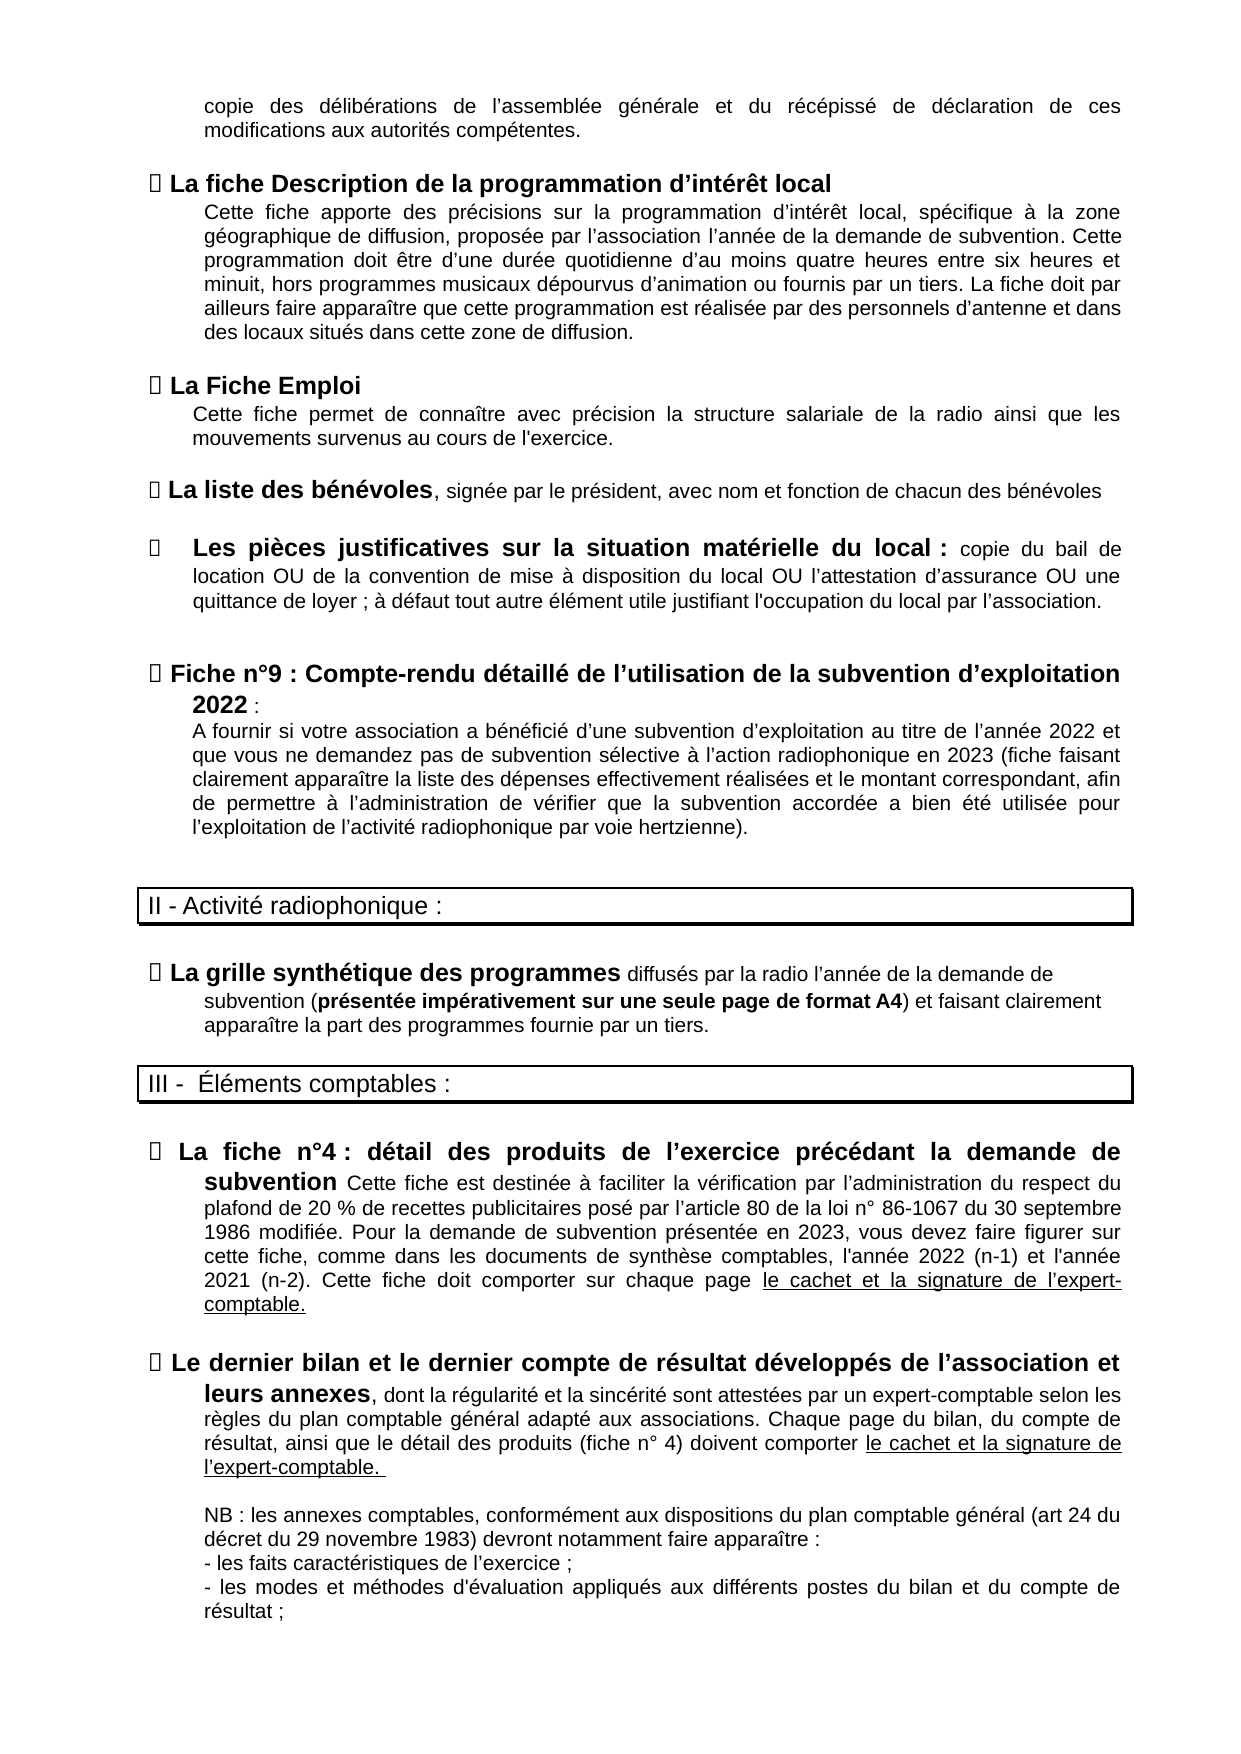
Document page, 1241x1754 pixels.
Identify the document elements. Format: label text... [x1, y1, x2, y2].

text A fournir si votre association a bénéficié d’une subvention d’exploitation au titre de l’année 2022 et que vous ne demandez pas de subvention sélective à l’action radiophonique en 2023 (fiche faisant clairement apparaître la liste des dépenses effectivement réalisées et le montant correspondant, afin de permettre à l’administration de vérifier que la subvention accordée a bien été utilisée pour l’exploitation de l’activité radiophonique par voie hertzienne). [192, 719, 1122, 839]
list  La liste des bénévoles, signée par le président, avec nom et fonction de chacun des bénévoles [148, 474, 1122, 505]
text  Le dernier bilan et le dernier compte de résultat développés de l’association et leurs annexes, dont la régularité et la sincérité sont attestées par un expert-comptable selon les règles du plan comptable général adapté aux associations. Chaque page du bilan, du compte de résultat, ainsi que le détail des produits (fiche n° 4) doivent comporter le cachet et la signature de l’expert-comptable. [148, 1344, 1122, 1479]
text NB : les annexes comptables, conformément aux dispositions du plan comptable général (art 24 du décret du 29 novembre 1983) devront notamment faire apparaître : [204, 1503, 1122, 1551]
text  La Fiche Emploi [148, 368, 1122, 402]
text  Fiche n°9 : Compte-rendu détaillé de l’utilisation de la subvention d’exploitation 2022 : [148, 656, 1122, 719]
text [148, 94, 1122, 142]
text Cette fiche permet de connaître avec précision la structure salariale de la radio ainsi que les mouvements survenus au cours de l'exercice. [192, 402, 1122, 450]
text II - Activité radiophonique : [139, 889, 1131, 922]
text  La fiche Description de la programmation d’intérêt local [148, 166, 1122, 200]
text III - Éléments comptables : [139, 1067, 1131, 1100]
text - les faits caractéristiques de l’exercice ; [204, 1551, 1122, 1575]
text  La grille synthétique des programmes diffusés par la radio l’année de la demande de subvention (présentée impérativement sur une seule page de format A4) et faisant clairement apparaître la part des programmes fournie par un tiers. [148, 954, 1122, 1036]
text  La fiche n°4 : détail des produits de l’exercice précédant la demande de subvention Cette fiche est destinée à faciliter la vérification par l’administration du respect du plafond de 20 % de recettes publicitaires posé par l’article 80 de la loi n° 86-1067 du 30 septembre 1986 modifiée. Pour la demande de subvention présentée en 2023, vous devez faire figurer sur cette fiche, comme dans les documents de synthèse comptables, l'année 2022 (n-1) et l'année 2021 (n-2). Cette fiche doit comporter sur chaque page le cachet et la signature de l’expert-comptable. [148, 1133, 1122, 1316]
list  Les pièces justificatives sur la situation matérielle du local : copie du bail de location OU de la convention de mise à disposition du local OU l’attestation d’assurance OU une quittance de loyer ; à défaut tout autre élément utile justifiant l'occupation du local par l’association. [148, 532, 1122, 613]
text - les modes et méthodes d'évaluation appliqués aux différents postes du bilan et du compte de résultat ; [204, 1575, 1122, 1623]
text Cette fiche apporte des précisions sur la programmation d’intérêt local, spécifique à la zone géographique de diffusion, proposée par l’association l’année de la demande de subvention. Cette programmation doit être d’une durée quotidienne d’au moins quatre heures entre six heures et minuit, hors programmes musicaux dépourvus d’animation ou fournis par un tiers. La fiche doit par ailleurs faire apparaître que cette programmation est réalisée par des personnels d’antenne et dans des locaux situés dans cette zone de diffusion. [148, 200, 1122, 344]
